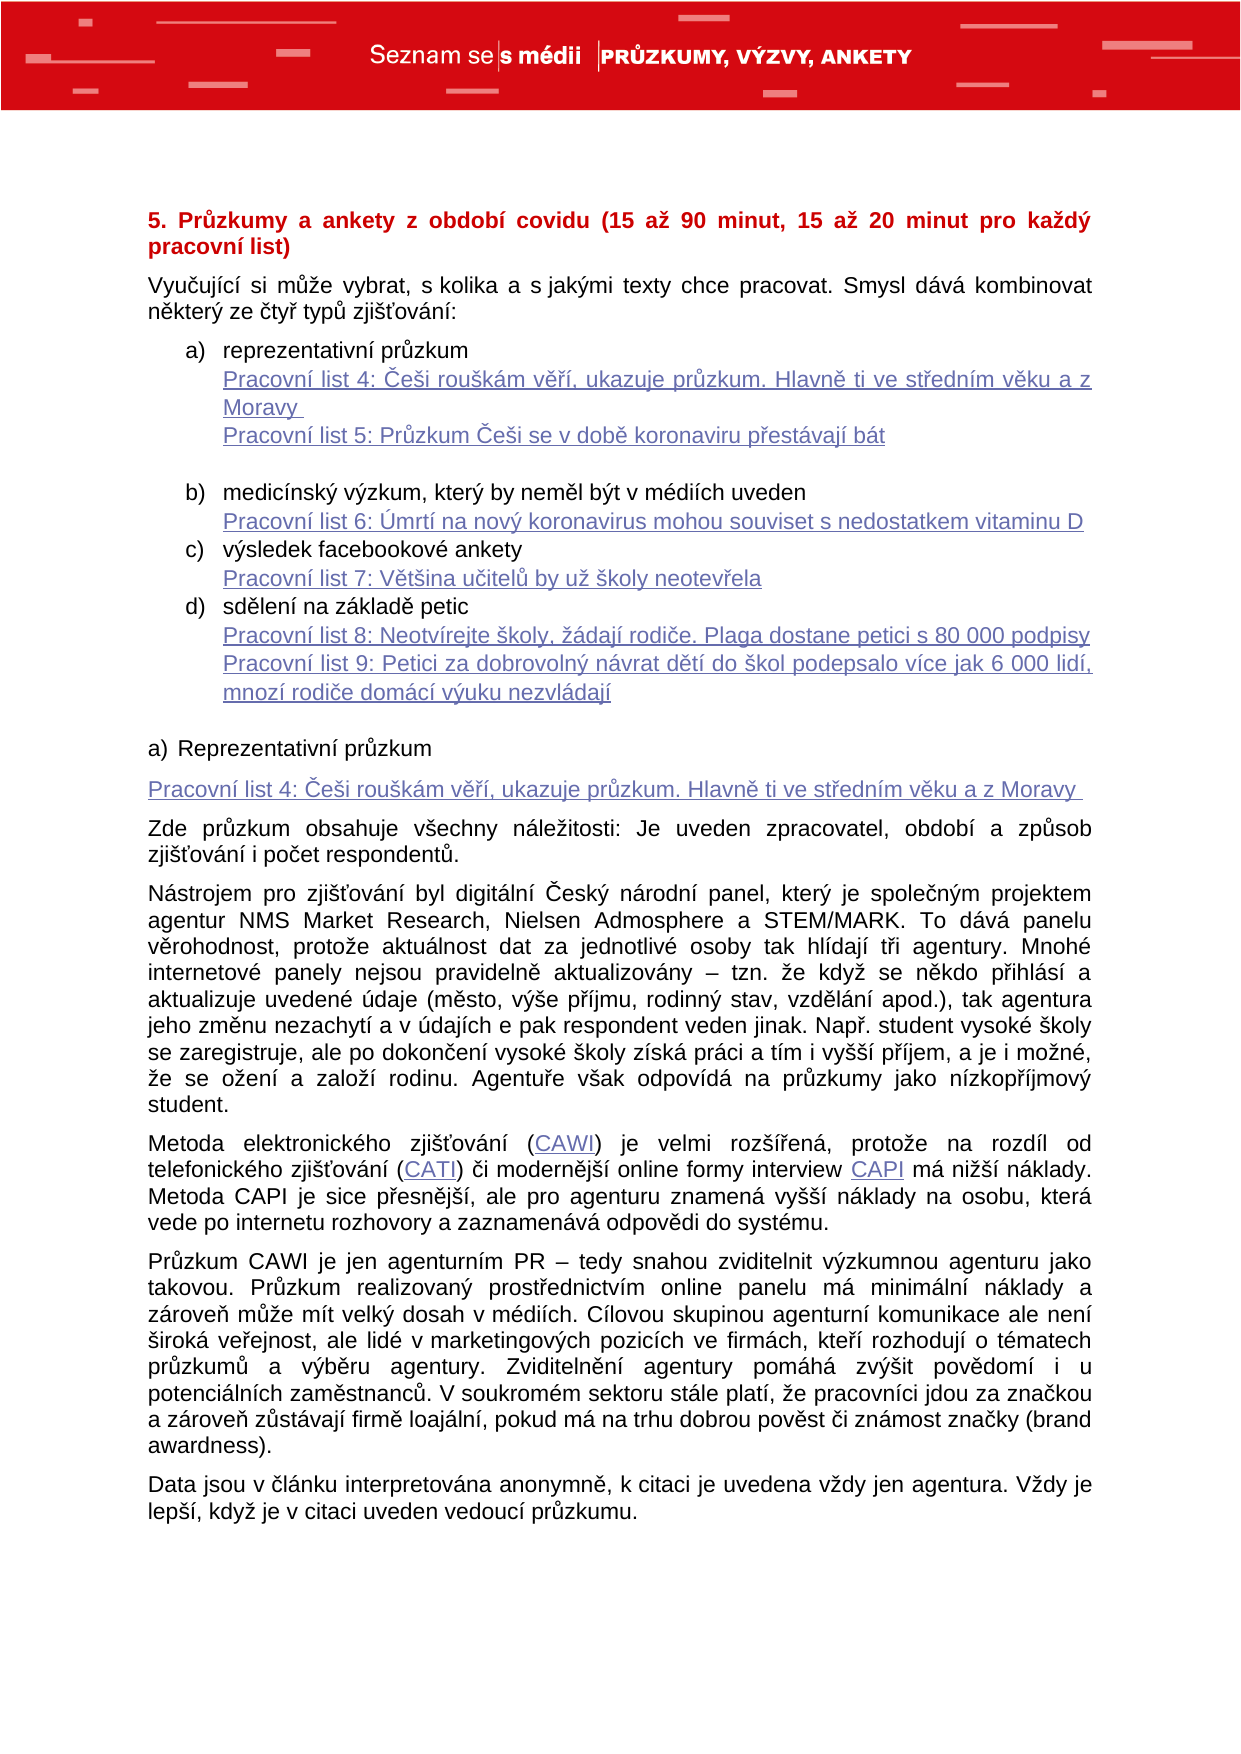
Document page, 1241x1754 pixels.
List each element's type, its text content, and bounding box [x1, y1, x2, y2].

list Pracovní list 7: Většina učitelů by už školy neotevřela [223, 565, 1092, 591]
text Průzkum CAWI je jen agenturním PR – tedy snahou zviditelnit výzkumnou agenturu jako takovou. Průzkum realizovaný prostřednictvím online panelu má minimální náklady a zároveň může mít velký dosah v médiích. Cílovou skupinou agenturní komunikace ale není široká veřejnost, ale lidé v marketingových pozicích ve firmách, kteří rozhodují o tématech průzkumů a výběru agentury. Zviditelnění agentury pomáhá zvýšit povědomí i u potenciálních zaměstnanců. V soukromém sektoru stále platí, že pracovníci jdou za značkou a zároveň zůstávají firmě loajální, pokud má na trhu dobrou pověst či známost značky (brand awardness). [148, 1248, 1092, 1459]
list Pracovní list 5: Průzkum Češi se v době koronaviru přestávají bát [223, 422, 1092, 449]
list výsledek facebookové ankety [185, 536, 1092, 563]
text Nástrojem pro zjišťování byl digitální Český národní panel, který je společným projektem agentur NMS Market Research, Nielsen Admosphere a STEM/MARK. To dává panelu věrohodnost, protože aktuálnost dat za jednotlivé osoby tak hlídají tři agentury. Mnohé internetové panely nejsou pravidelně aktualizovány – tzn. že když se někdo přihlásí a aktualizuje uvedené údaje (město, výše příjmu, rodinný stav, vzdělání apod.), tak agentura jeho změnu nezachytí a v údajích e pak respondent veden jinak. Např. student vysoké školy se zaregistruje, ale po dokončení vysoké školy získá práci a tím i vyšší příjem, a je i možné, že se ožení a založí rodinu. Agentuře však odpovídá na průzkumy jako nízkopříjmový student. [148, 880, 1092, 1117]
text Metoda elektronického zjišťování (CAWI) je velmi rozšířená, protože na rozdíl od telefonického zjišťování (CATI) či modernější online formy interview CAPI má nižší náklady. Metoda CAPI je sice přesnější, ale pro agenturu znamená vyšší náklady na osobu, která vede po internetu rozhovory a zaznamenává odpovědi do systému. [148, 1130, 1092, 1235]
list Pracovní list 6: Úmrtí na nový koronavirus mohou souviset s nedostatkem vitaminu D [223, 508, 1092, 534]
list Pracovní list 8: Neotvírejte školy, žádají rodiče. Plaga dostane petici s 80 000 podpisy [223, 622, 1092, 648]
text Data jsou v článku interpretována anonymně, k citaci je uvedena vždy jen agentura. Vždy je lepší, když je v citaci uveden vedoucí průzkumu. [148, 1471, 1092, 1524]
list reprezentativní průzkum [185, 337, 1092, 363]
text 5. Průzkumy a ankety z období covidu (15 až 90 minut, 15 až 20 minut pro každý pracovní list) [148, 207, 1092, 259]
list Pracovní list 4: Češi rouškám věří, ukazuje průzkum. Hlavně ti ve středním věku a z Moravy [223, 366, 1092, 388]
text Vyučující si může vybrat, s kolika a s jakými texty chce pracovat. Smysl dává kombinovat některý ze čtyř typů zjišťování: [148, 272, 1092, 325]
picture [0, 1, 1241, 111]
list Pracovní list 9: Petici za dobrovolný návrat dětí do škol podepsalo více jak 6 000 lidí, mnozí rodiče domácí výuku nezvládají [223, 674, 1092, 705]
text Pracovní list 4: Češi rouškám věří, ukazuje průzkum. Hlavně ti ve středním věku a z Moravy [148, 776, 1092, 803]
list medicínský výzkum, který by neměl být v médiích uveden [185, 479, 1092, 506]
list sdělení na základě petic [185, 593, 1092, 619]
list Pracovní list 9: Petici za dobrovolný návrat dětí do škol podepsalo více jak 6 000 lidí, mnozí rodiče domácí výuku nezvládají [223, 650, 1092, 673]
list Pracovní list 4: Češi rouškám věří, ukazuje průzkum. Hlavně ti ve středním věku a z Moravy [223, 390, 1092, 420]
list Reprezentativní průzkum [148, 735, 1092, 762]
text Zde průzkum obsahuje všechny náležitosti: Je uveden zpracovatel, období a způsob zjišťování i počet respondentů. [148, 815, 1092, 868]
